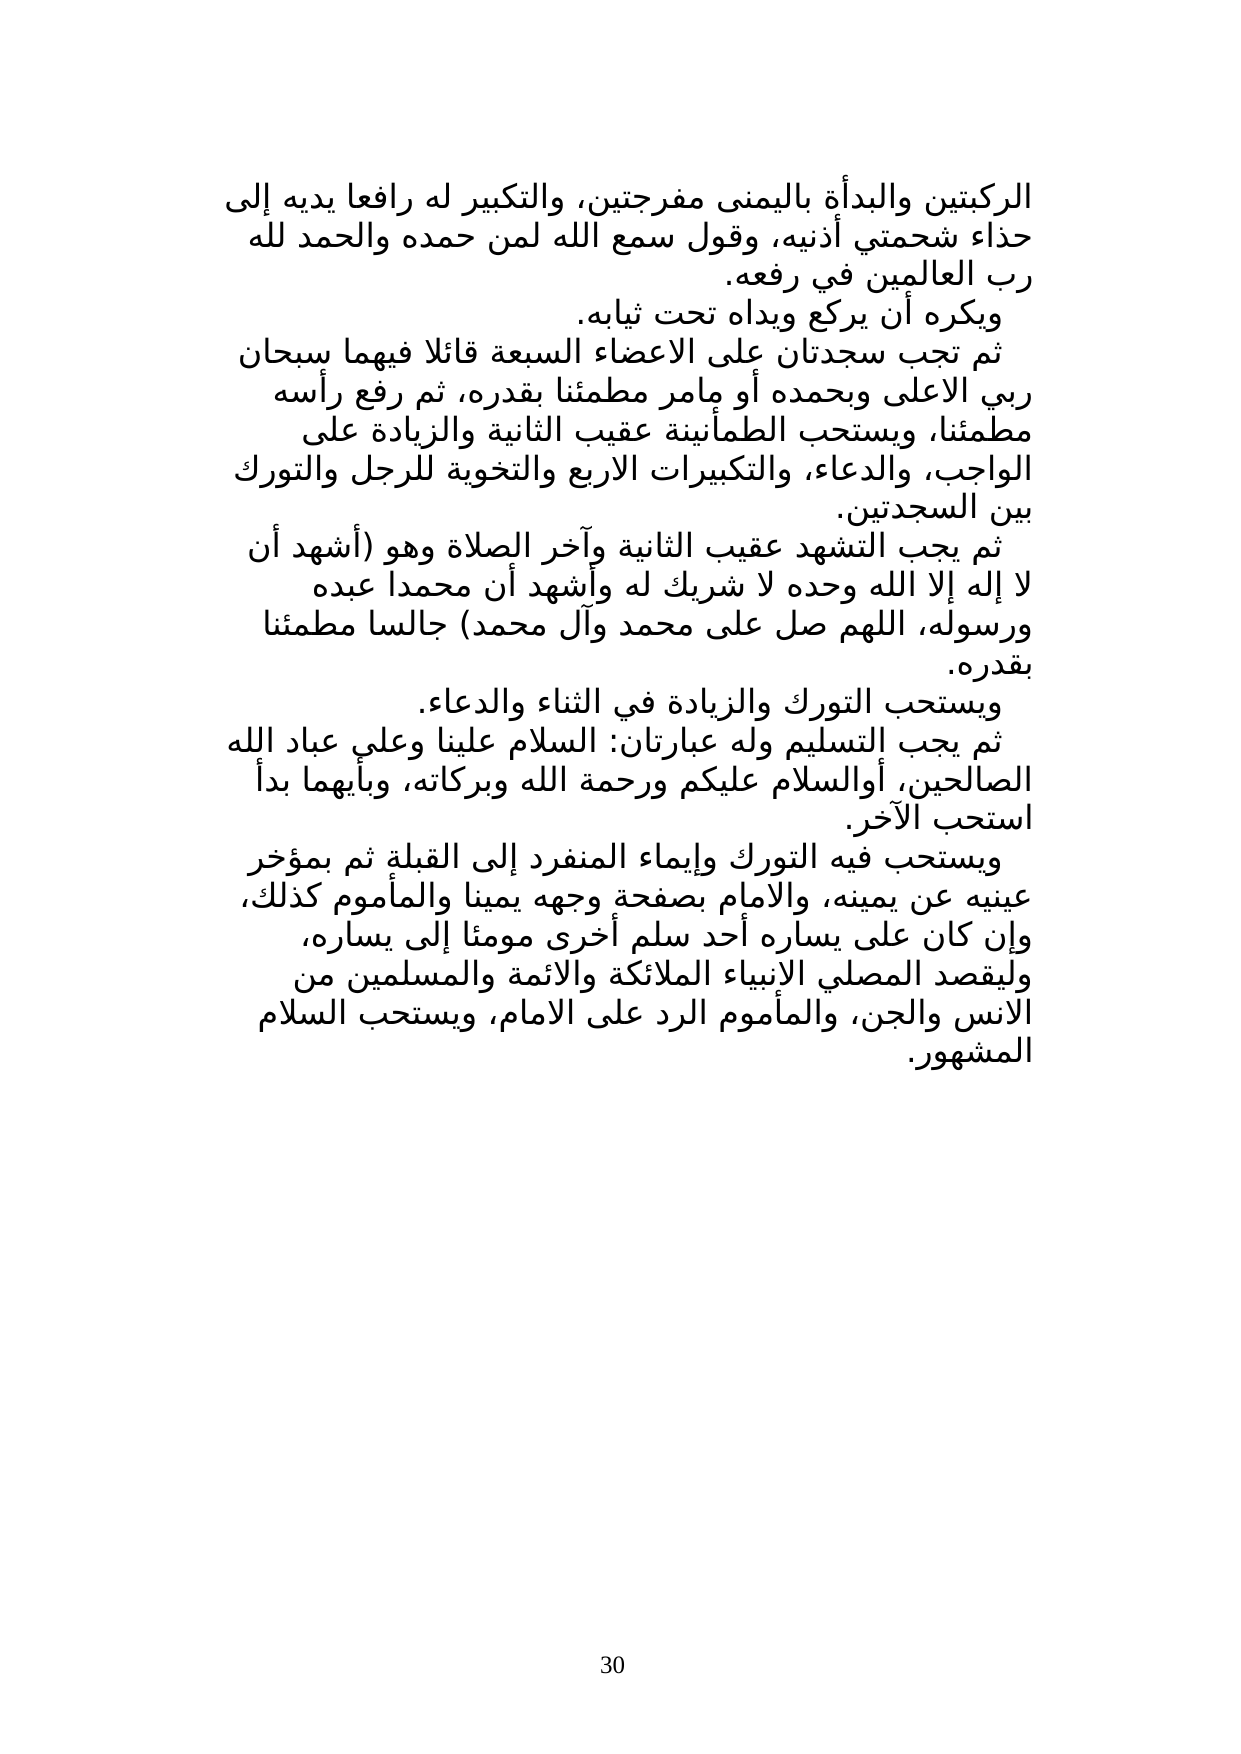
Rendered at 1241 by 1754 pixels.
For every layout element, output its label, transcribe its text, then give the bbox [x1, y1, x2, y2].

text ويستحب فيه التورك وإيماء المنفرد إلى القبلة ثم بمؤخر عينيه عن يمينه، والامام بصفحة وجهه يمينا والمأموم كذلك، وإن كان على يساره أحد سلم أخرى مومئا إلى يساره، وليقصد المصلي الانبياء الملائكة والائمة والمسلمين من الانس والجن، والمأموم الرد على الامام، ويستحب السلام المشهور. [222, 838, 1033, 1071]
text ويستحب التورك والزيادة في الثناء والدعاء. [222, 682, 1033, 721]
text ثم تجب سجدتان على الاعضاء السبعة قائلا فيهما سبحان ربي الاعلى وبحمده أو مامر مطمئنا بقدره، ثم رفع رأسه مطمئنا، ويستحب الطمأنينة عقيب الثانية والزيادة على الواجب، والدعاء، والتكبيرات الاربع والتخوية للرجل والتورك بين السجدتين. [222, 333, 1033, 527]
text ويكره أن يركع ويداه تحت ثيابه. [222, 294, 1033, 333]
text الركبتين والبدأة باليمنى مفرجتين، والتكبير له رافعا يديه إلى حذاء شحمتي أذنيه، وقول سمع الله لمن حمده والحمد لله رب العالمين في رفعه. [222, 177, 1033, 294]
text ثم يجب التشهد عقيب الثانية وآخر الصلاة وهو (أشهد أن لا إله إلا الله وحده لا شريك له وأشهد أن محمدا عبده ورسوله، اللهم صل على محمد وآل محمد) جالسا مطمئنا بقدره. [222, 527, 1033, 682]
text ثم يجب التسليم وله عبارتان: السلام علينا وعلى عباد الله الصالحين، أوالسلام عليكم ورحمة الله وبركاته، وبأيهما بدأ استحب الآخر. [222, 721, 1033, 838]
